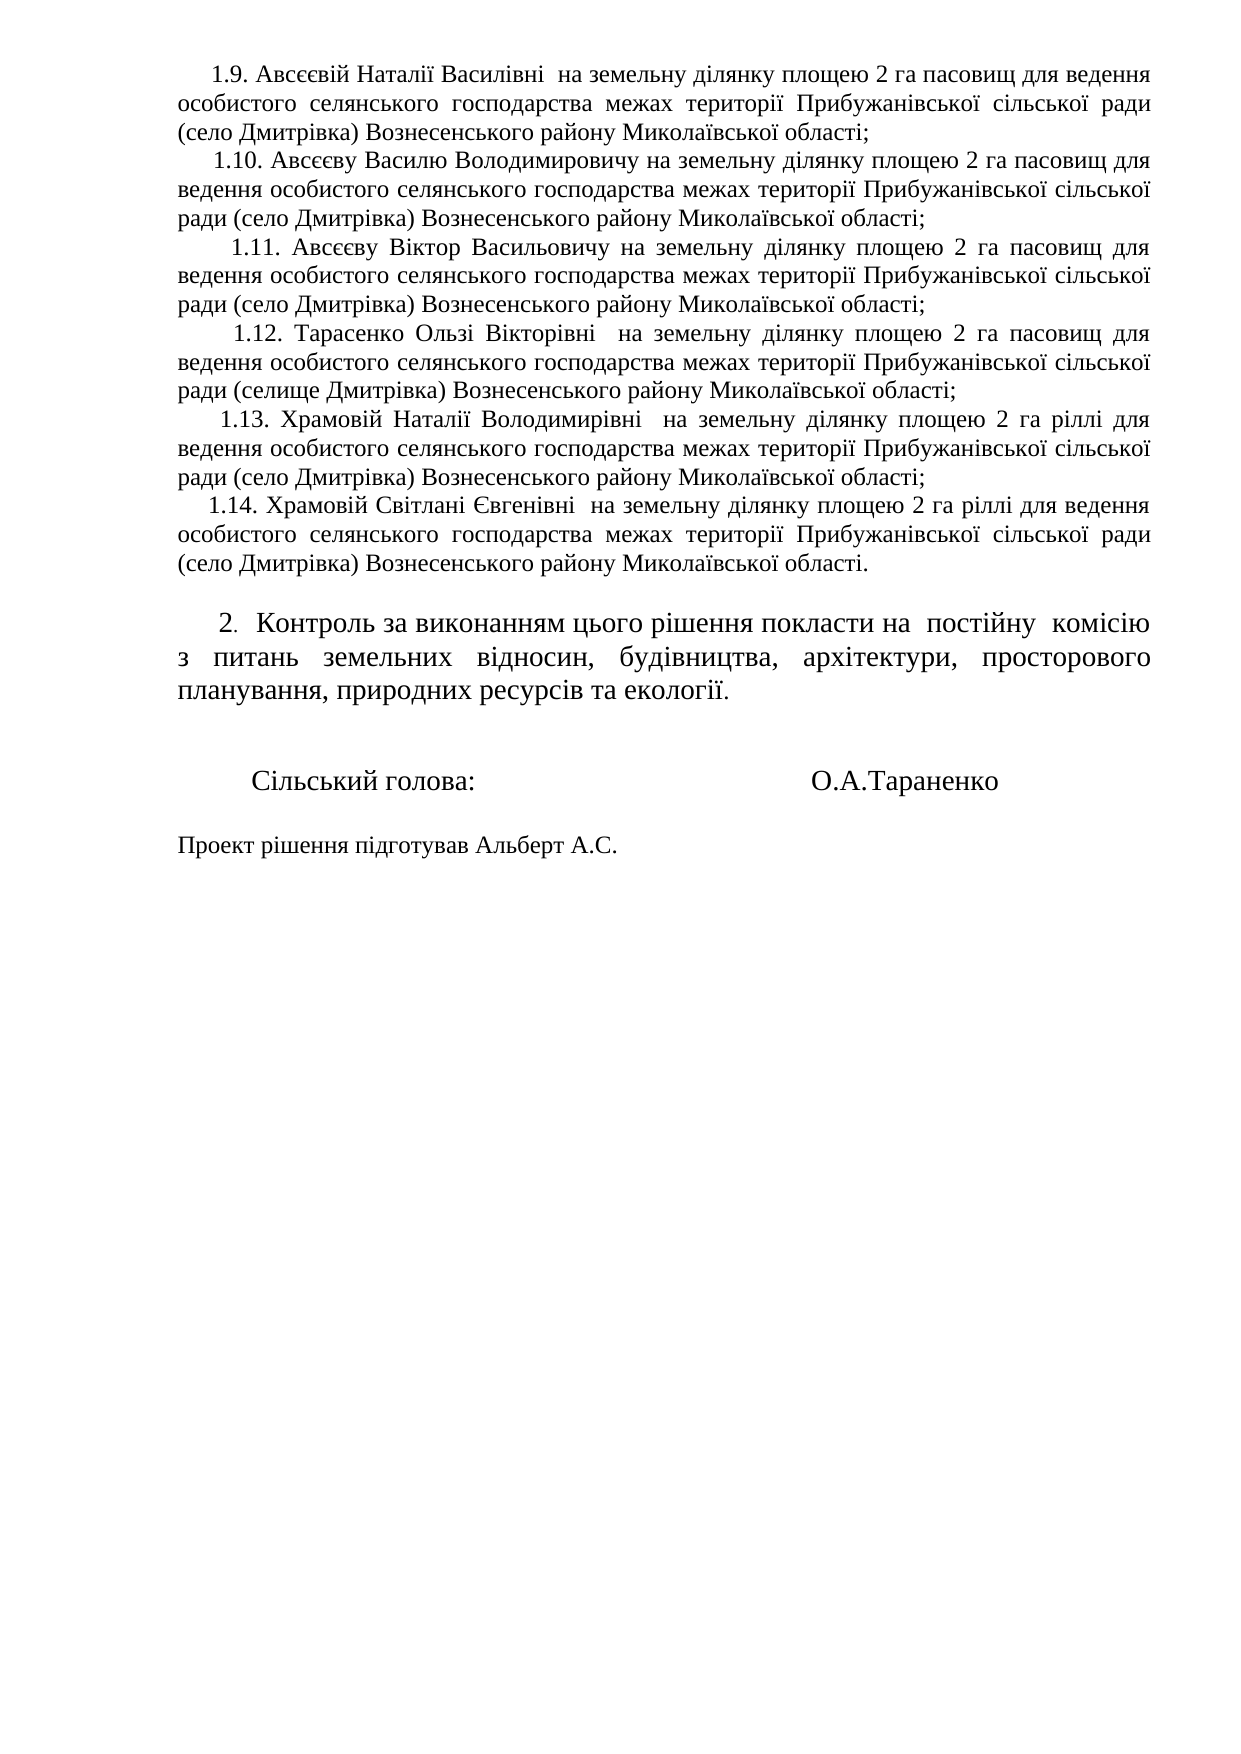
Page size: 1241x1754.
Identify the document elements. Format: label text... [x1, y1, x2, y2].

text 1.9. Авсєєвій Наталії Василівні на земельну ділянку площею 2 га пасовищ для ведення особистого селянського господарства межах території Прибужанівської сільської ради (село Дмитрівка) Вознесенського району Миколаївської області; [177, 59, 1152, 145]
text 1.10. Авсєєву Василю Володимировичу на земельну ділянку площею 2 га пасовищ для ведення особистого селянського господарства межах території Прибужанівської сільської ради (село Дмитрівка) Вознесенського району Миколаївської області; [177, 145, 1152, 232]
text Проект рішення підготував Альберт А.С. [177, 831, 1152, 859]
list 2. Контроль за виконанням цього рішення покласти на постійну комісію з питань земельних відносин, будівництва, архітектури, просторового планування, природних ресурсів та екології. [177, 605, 1152, 706]
text 1.13. Храмовій Наталії Володимирівні на земельну ділянку площею 2 га ріллі для ведення особистого селянського господарства межах території Прибужанівської сільської ради (село Дмитрівка) Вознесенського району Миколаївської області; [177, 404, 1152, 490]
text 1.11. Авсєєву Віктор Васильовичу на земельну ділянку площею 2 га пасовищ для ведення особистого селянського господарства межах території Прибужанівської сільської ради (село Дмитрівка) Вознесенського району Миколаївської області; [177, 232, 1152, 318]
text 1.14. Храмовій Світлані Євгенівні на земельну ділянку площею 2 га ріллі для ведення особистого селянського господарства межах території Прибужанівської сільської ради (село Дмитрівка) Вознесенського району Миколаївської області. [177, 490, 1152, 577]
text Сільський голова: О.А.Тараненко [177, 763, 1152, 797]
text 1.12. Тарасенко Ользі Вікторівні на земельну ділянку площею 2 га пасовищ для ведення особистого селянського господарства межах території Прибужанівської сільської ради (селище Дмитрівка) Вознесенського району Миколаївської області; [177, 318, 1152, 404]
